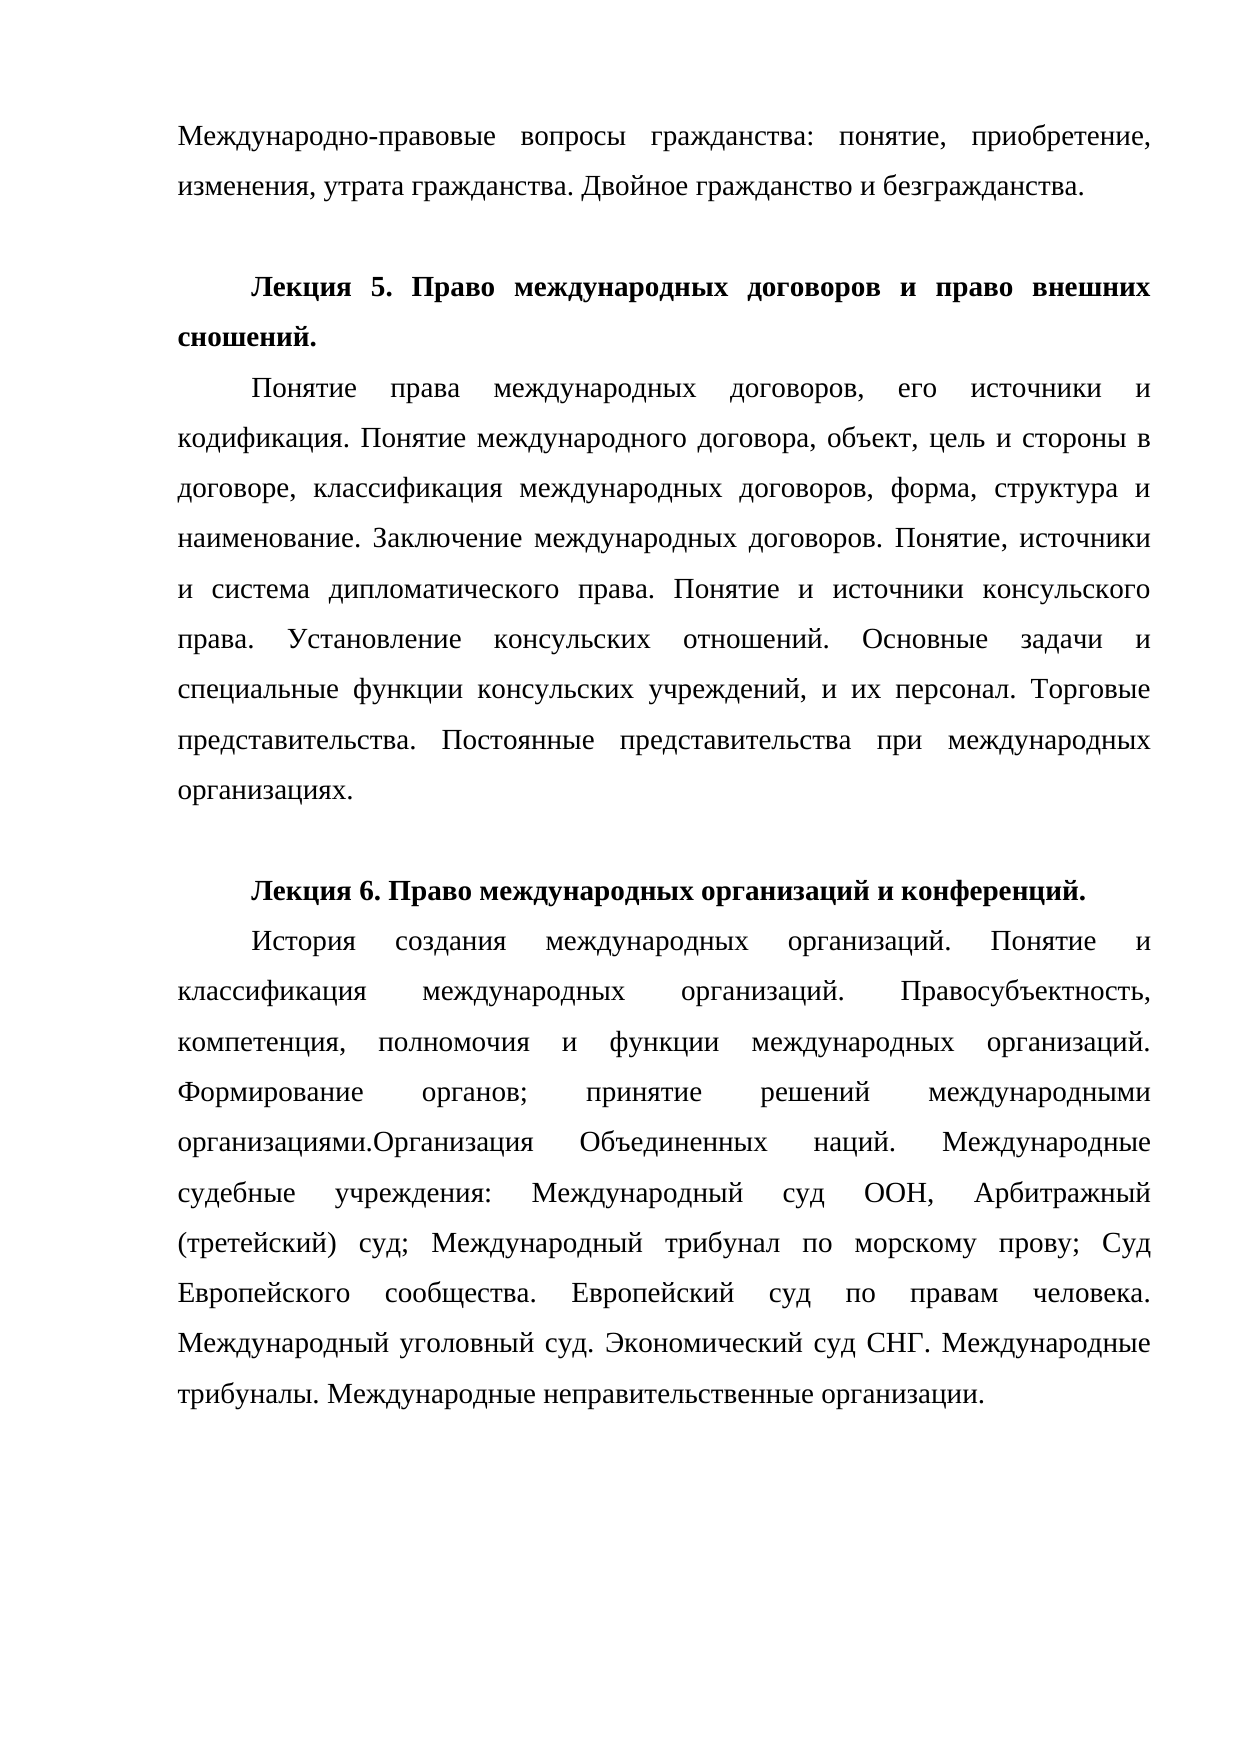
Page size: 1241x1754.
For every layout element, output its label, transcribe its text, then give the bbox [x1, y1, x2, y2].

text Лекция 6. Право международных организаций и конференций. [177, 873, 1152, 906]
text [177, 118, 1152, 202]
text Лекция 5. Право международных договоров и право внешних сношений. [177, 269, 1152, 353]
text Понятие права международных договоров, его источники и кодификация. Понятие международного договора, объект, цель и стороны в договоре, классификация международных договоров, форма, структура и наименование. Заключение международных договоров. Понятие, источники и система дипломатического права. Понятие и источники консульского права. Установление консульских отношений. Основные задачи и специальные функции консульских учреждений, и их персонал. Торговые представительства. Постоянные представительства при международных организациях. [177, 370, 1152, 806]
text История создания международных организаций. Понятие и классификация международных организаций. Правосубъектность, компетенция, полномочия и функции международных организаций. Формирование органов; принятие решений международными организациями.Организация Объединенных наций. Международные судебные учреждения: Международный суд ООН, Арбитражный (третейский) суд; Международный трибунал по морскому прову; Суд Европейского сообщества. Европейский суд по правам человека. Международный уголовный суд. Экономический суд СНГ. Международные трибуналы. Международные неправительственные организации. [177, 923, 1152, 1409]
